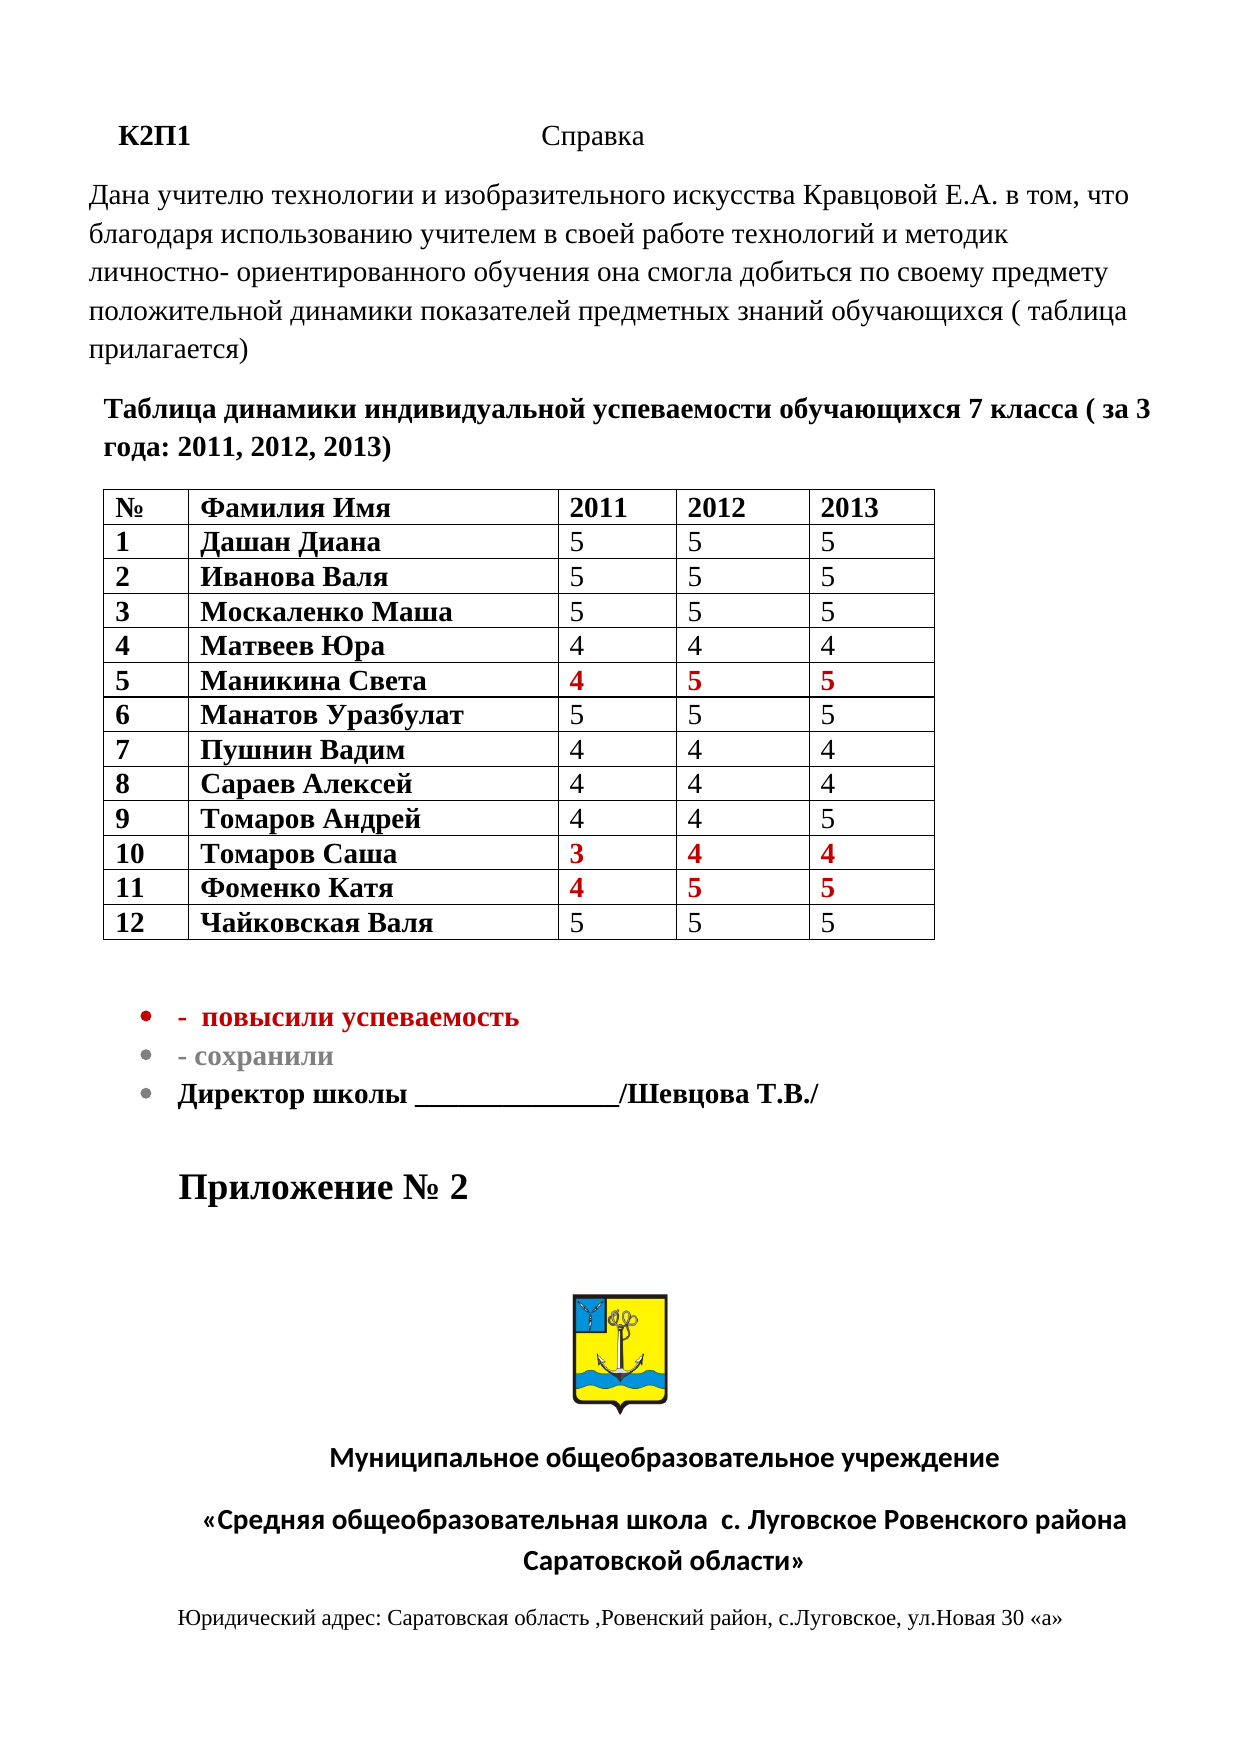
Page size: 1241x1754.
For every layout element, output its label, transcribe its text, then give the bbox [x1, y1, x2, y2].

list - сохранили [141, 1038, 1152, 1071]
table_cell Томаров Андрей [189, 801, 558, 835]
table_cell 4 [104, 628, 188, 662]
table_cell Маникина Света [189, 663, 558, 696]
table_cell 5 [677, 525, 809, 558]
table_cell 3 [559, 836, 676, 869]
table_cell 5 [810, 905, 934, 938]
table_cell Томаров Саша [189, 836, 558, 869]
table_cell Чайковская Валя [189, 905, 558, 938]
table_cell 4 [559, 663, 676, 696]
table_cell 7 [104, 732, 188, 766]
table_cell 4 [677, 732, 809, 766]
table_cell 5 [559, 525, 676, 558]
table_cell 4 [559, 628, 676, 662]
table_cell 4 [559, 870, 676, 904]
table_cell Дашан Диана [189, 525, 558, 558]
table_cell 5 [677, 905, 809, 938]
table_cell 5 [810, 698, 934, 731]
text «Средняя общеобразовательная школа с. Луговское Ровенского района Саратовской области» [177, 1501, 1152, 1578]
table_cell 10 [104, 836, 188, 869]
table_cell Фоменко Катя [189, 870, 558, 904]
table_cell 3 [104, 594, 188, 627]
table_cell 5 [810, 870, 934, 904]
table_cell Матвеев Юра [189, 628, 558, 662]
table_cell 4 [677, 801, 809, 835]
table_cell 9 [104, 801, 188, 835]
table_cell 5 [559, 559, 676, 593]
table_cell Пушнин Вадим [189, 732, 558, 766]
list Директор школы ______________/Шевцова Т.В./ [141, 1076, 1152, 1110]
table_cell 4 [559, 801, 676, 835]
table_cell 4 [559, 732, 676, 766]
table_cell 5 [810, 525, 934, 558]
table_cell 5 [677, 663, 809, 696]
table_cell 1 [104, 525, 188, 558]
table_cell Манатов Уразбулат [189, 698, 558, 731]
table_cell 6 [104, 698, 188, 731]
table_cell 4 [677, 628, 809, 662]
table_cell 4 [810, 732, 934, 766]
table_cell 12 [104, 905, 188, 938]
table_cell 5 [810, 559, 934, 593]
table_cell 4 [559, 767, 676, 800]
table_cell 4 [677, 836, 809, 869]
table_cell 5 [810, 663, 934, 696]
text Муниципальное общеобразовательное учреждение [177, 1439, 1152, 1475]
table_cell 4 [810, 767, 934, 800]
text К2П1 Справка [118, 118, 1152, 152]
table_cell 5 [677, 594, 809, 627]
table_header 2012 [677, 490, 809, 523]
text Таблица динамики индивидуальной успеваемости обучающихся 7 класса ( за 3 года: 2011, 2012, 2013) [103, 391, 1152, 463]
table_cell 5 [810, 594, 934, 627]
list Дана учителю технологии и изобразительного искусства Кравцовой Е.А. в том, что благодаря использованию учителем в своей работе технологий и методик личностно- ориентированного обучения она смогла добиться по своему предмету положительной динамики показателей предметных знаний обучающихся ( таблица прилагается) [88, 177, 1152, 365]
text Юридический адрес: Саратовская область ,Ровенский район, с.Луговское, ул.Новая 30 «а» [177, 1604, 1152, 1630]
table_cell Иванова Валя [189, 559, 558, 593]
list Приложение № 2 [178, 1164, 1152, 1208]
table_cell 5 [559, 594, 676, 627]
table_cell 4 [810, 836, 934, 869]
table_cell 5 [677, 870, 809, 904]
table_cell 5 [810, 801, 934, 835]
table_header 2013 [810, 490, 934, 523]
table_header 2011 [559, 490, 676, 523]
table_cell Сараев Алексей [189, 767, 558, 800]
table_cell Москаленко Маша [189, 594, 558, 627]
table_cell 5 [104, 663, 188, 696]
picture [572, 1294, 668, 1415]
table_cell 5 [677, 559, 809, 593]
table_cell 11 [104, 870, 188, 904]
table_cell 5 [559, 698, 676, 731]
table_header Фамилия Имя [189, 490, 558, 523]
table_cell 4 [677, 767, 809, 800]
table_cell 2 [104, 559, 188, 593]
table_cell 5 [677, 698, 809, 731]
list - повысили успеваемость [141, 999, 1152, 1033]
table_cell 4 [810, 628, 934, 662]
table_cell 5 [559, 905, 676, 938]
table_header № [104, 490, 188, 523]
table_cell 8 [104, 767, 188, 800]
